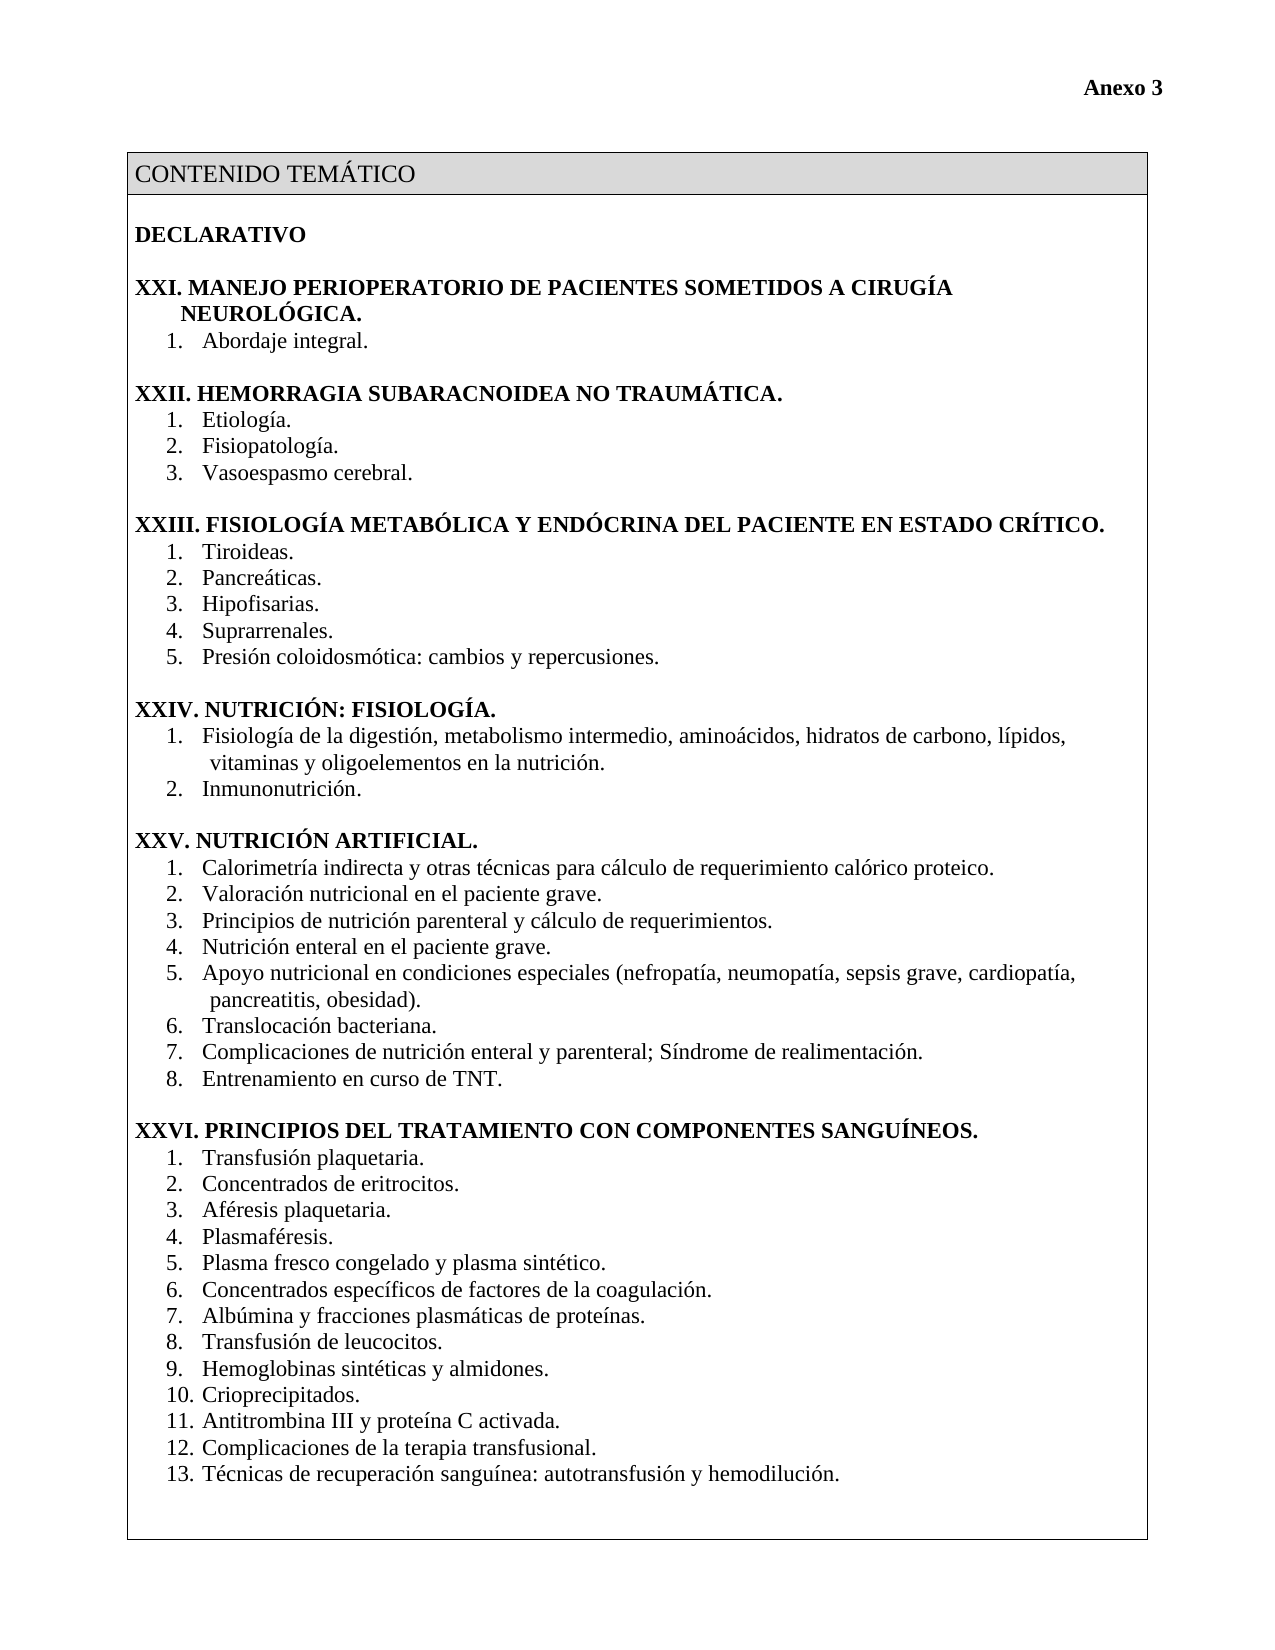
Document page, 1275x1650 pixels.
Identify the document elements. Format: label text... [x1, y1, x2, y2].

table_header CONTENIDO TEMÁTICO [128, 153, 1147, 194]
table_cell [128, 195, 1147, 1539]
